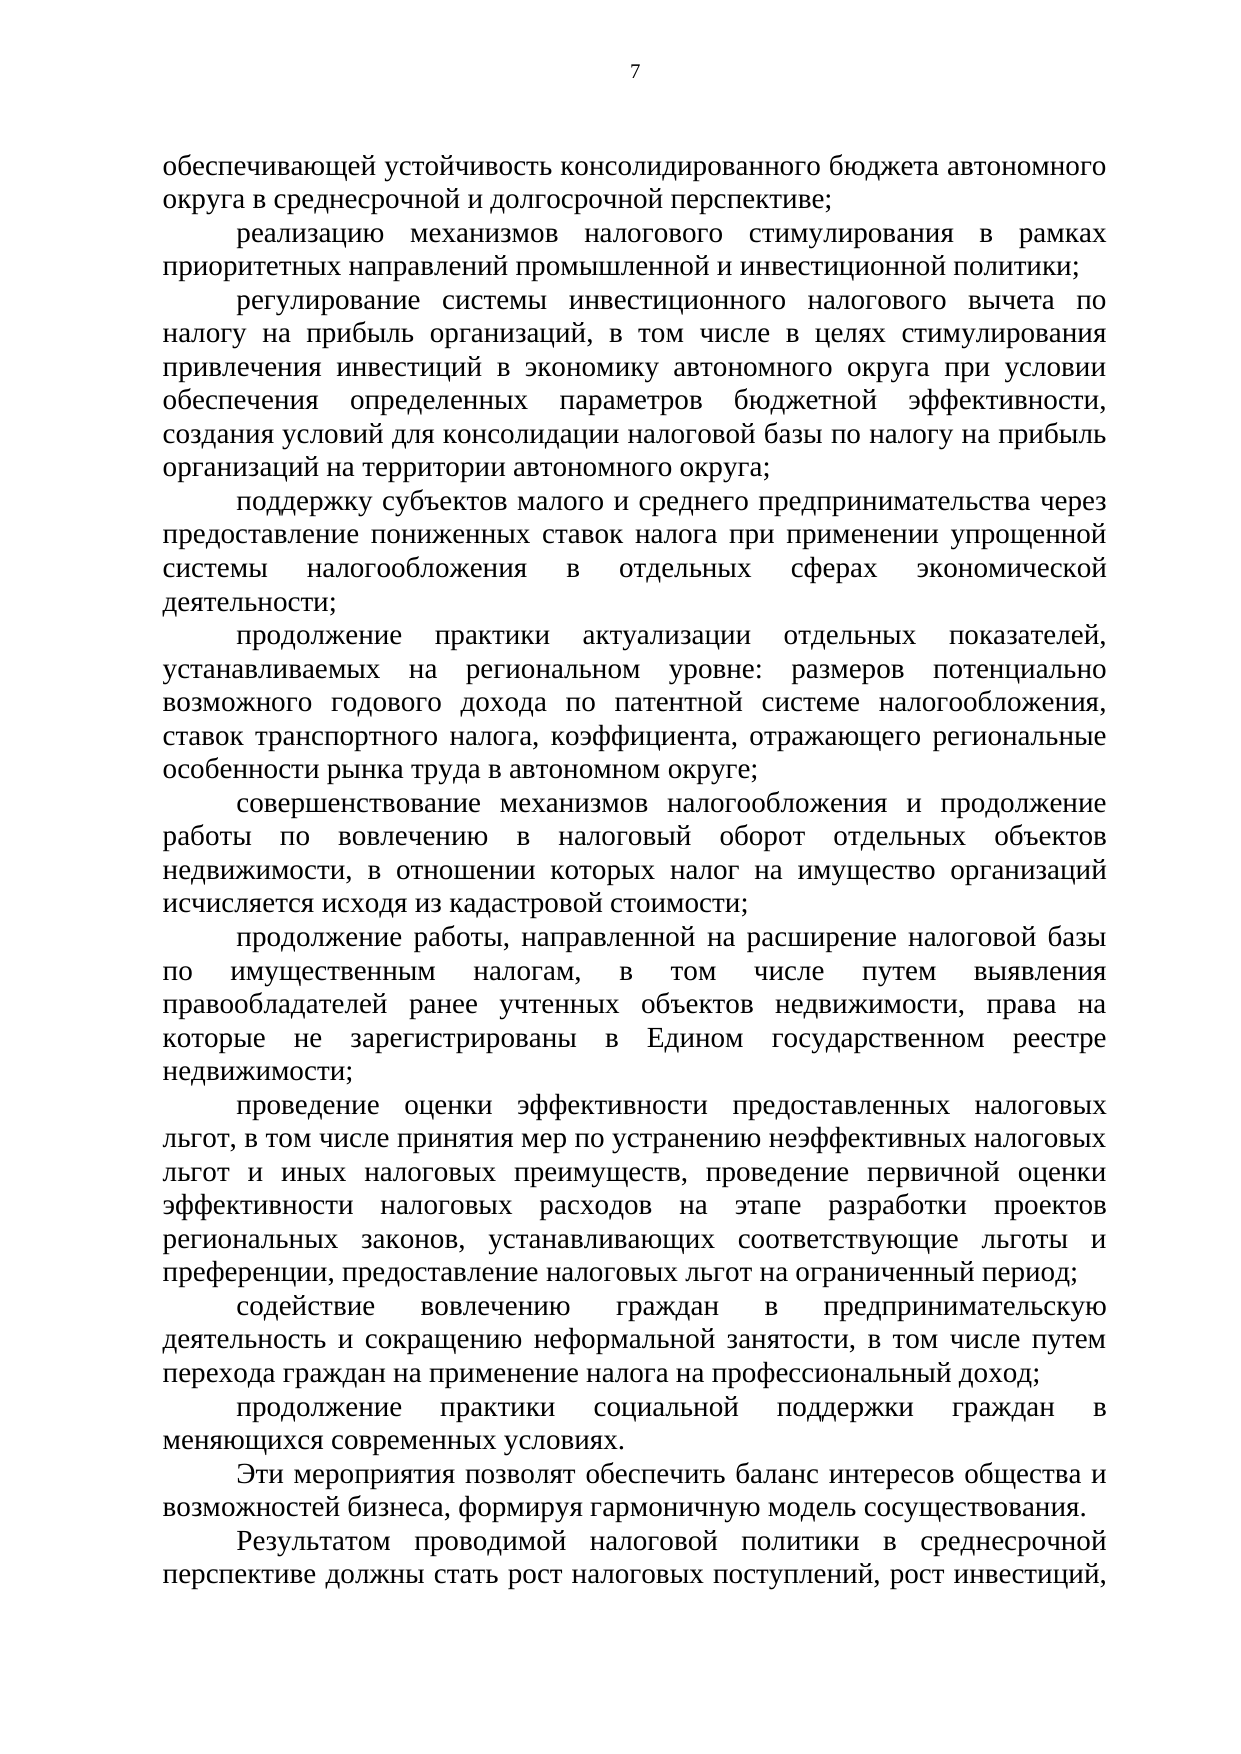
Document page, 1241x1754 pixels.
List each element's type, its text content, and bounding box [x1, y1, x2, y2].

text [162, 1523, 1107, 1590]
text проведение оценки эффективности предоставленных налоговых льгот, в том числе принятия мер по устранению неэффективных налоговых льгот и иных налоговых преимуществ, проведение первичной оценки эффективности налоговых расходов на этапе разработки проектов региональных законов, устанавливающих соответствующие льготы и преференции, предоставление налоговых льгот на ограниченный период; [162, 1087, 1107, 1288]
text поддержку субъектов малого и среднего предпринимательства через предоставление пониженных ставок налога при применении упрощенной системы налогообложения в отдельных сферах экономической деятельности; [162, 483, 1107, 617]
text реализацию механизмов налогового стимулирования в рамках приоритетных направлений промышленной и инвестиционной политики; [162, 215, 1107, 282]
text продолжение работы, направленной на расширение налоговой базы по имущественным налогам, в том числе путем выявления правообладателей ранее учтенных объектов недвижимости, права на которые не зарегистрированы в Едином государственном реестре недвижимости; [162, 919, 1107, 1087]
text содействие вовлечению граждан в предпринимательскую деятельность и сокращению неформальной занятости, в том числе путем перехода граждан на применение налога на профессиональный доход; [162, 1288, 1107, 1389]
text Эти мероприятия позволят обеспечить баланс интересов общества и возможностей бизнеса, формируя гармоничную модель сосуществования. [162, 1456, 1107, 1523]
text продолжение практики актуализации отдельных показателей, устанавливаемых на региональном уровне: размеров потенциально возможного годового дохода по патентной системе налогообложения, ставок транспортного налога, коэффициента, отражающего региональные особенности рынка труда в автономном округе; [162, 617, 1107, 785]
text продолжение практики социальной поддержки граждан в меняющихся современных условиях. [162, 1389, 1107, 1456]
text совершенствование механизмов налогообложения и продолжение работы по вовлечению в налоговый оборот отдельных объектов недвижимости, в отношении которых налог на имущество организаций исчисляется исходя из кадастровой стоимости; [162, 785, 1107, 919]
text регулирование системы инвестиционного налогового вычета по налогу на прибыль организаций, в том числе в целях стимулирования привлечения инвестиций в экономику автономного округа при условии обеспечения определенных параметров бюджетной эффективности, создания условий для консолидации налоговой базы по налогу на прибыль организаций на территории автономного округа; [162, 282, 1107, 483]
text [162, 148, 1107, 215]
